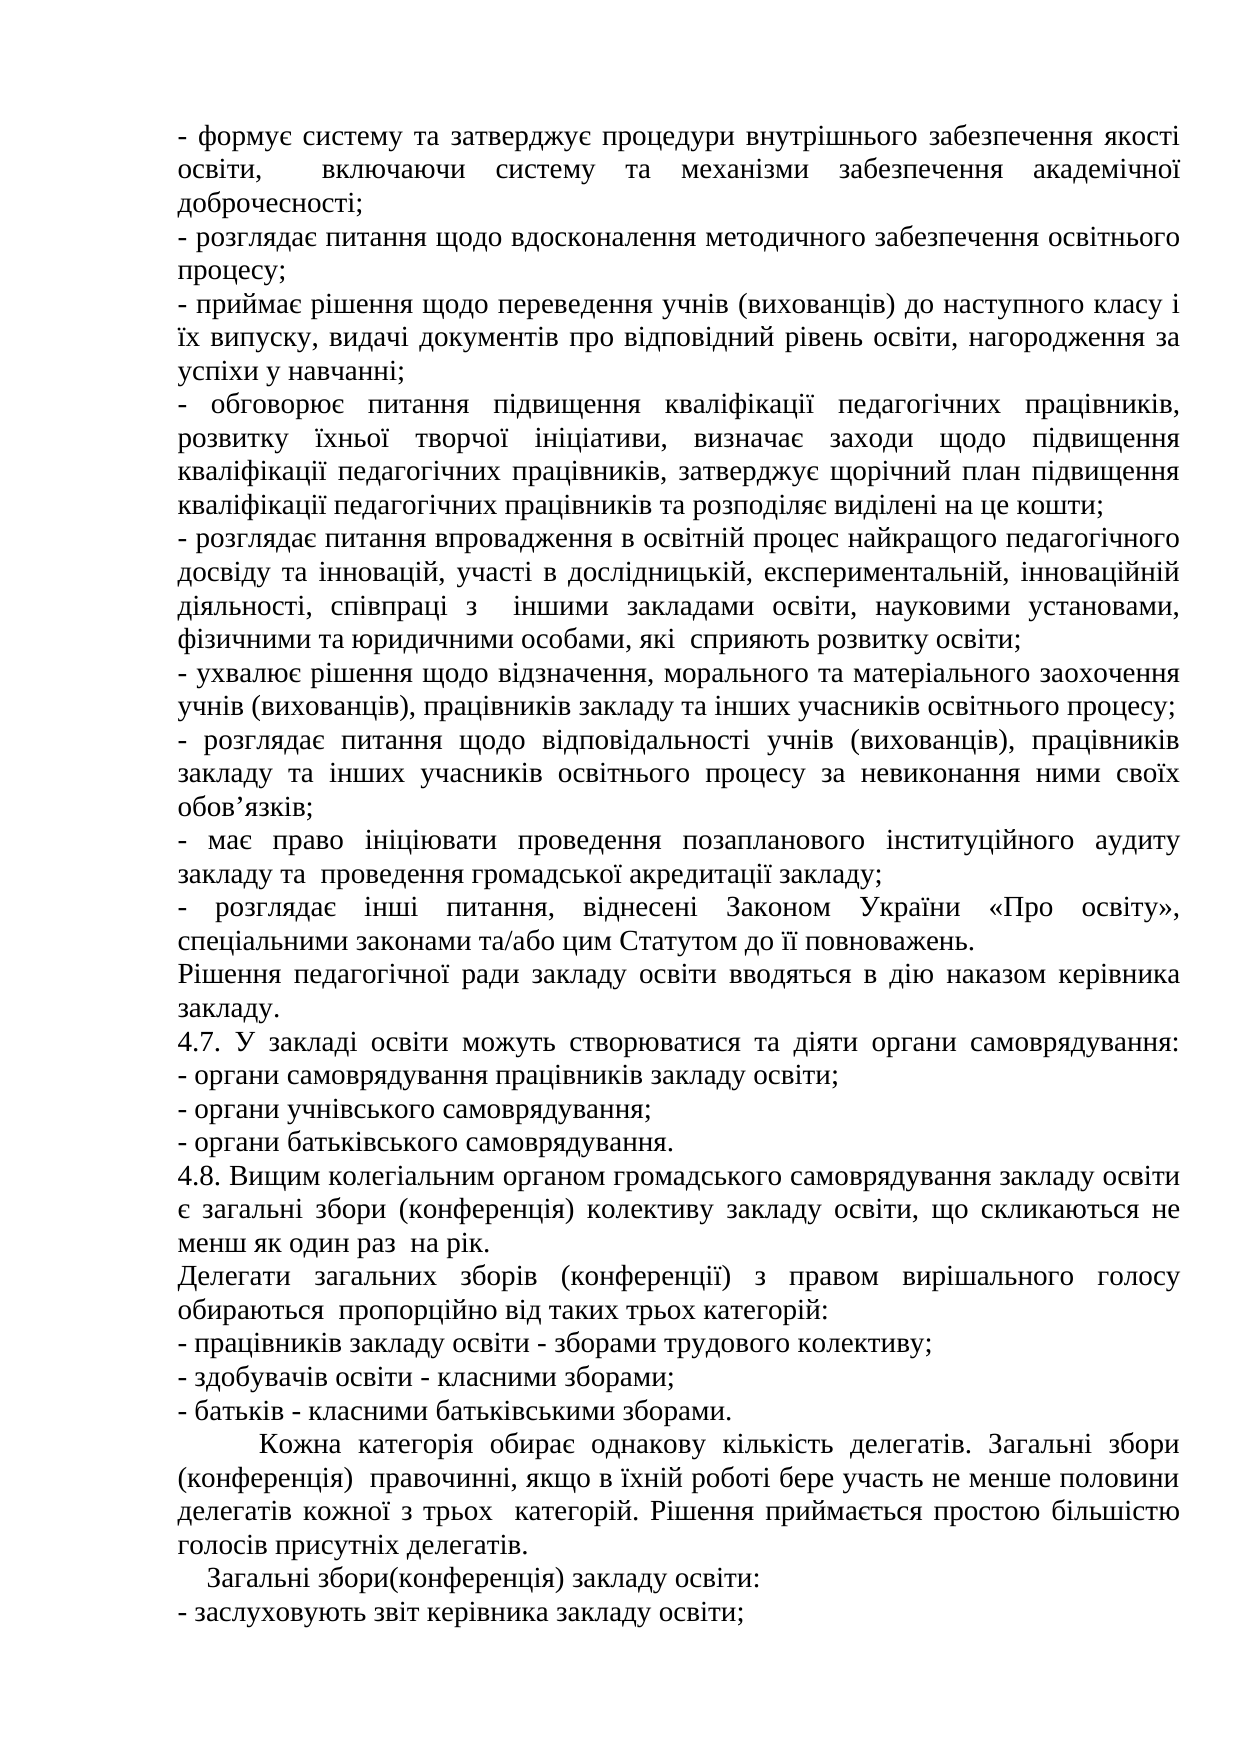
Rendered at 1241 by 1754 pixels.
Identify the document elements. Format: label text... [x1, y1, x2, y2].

text - розглядає питання щодо вдосконалення методичного забезпечення освітнього процесу; [177, 219, 1181, 286]
text - здобувачів освіти - класними зборами; [177, 1359, 1181, 1393]
text - працівників закладу освіти - зборами трудового колективу; [177, 1326, 1181, 1359]
text - розглядає інші питання, віднесені Законом України «Про освіту», спеціальними законами та/або цим Статутом до її повноважень. [177, 889, 1181, 957]
text Рішення педагогічної ради закладу освіти вводяться в дію наказом керівника закладу. [177, 957, 1181, 1024]
text - органи учнівського самоврядування; [177, 1091, 1181, 1124]
text - батьків - класними батьківськими зборами. [177, 1393, 1181, 1426]
text Делегати загальних зборів (конференції) з правом вирішального голосу обираються пропорційно від таких трьох категорій: [177, 1258, 1181, 1326]
text - має право ініціювати проведення позапланового інституційного аудиту закладу та проведення громадської акредитації закладу; [177, 822, 1181, 889]
text - органи батьківського самоврядування. [177, 1124, 1181, 1158]
text - розглядає питання щодо відповідальності учнів (вихованців), працівників закладу та інших учасників освітнього процесу за невиконання ними своїх обов’язків; [177, 722, 1181, 822]
text 4.7. У закладі освіти можуть створюватися та діяти органи самоврядування: - органи самоврядування працівників закладу освіти; [177, 1024, 1181, 1091]
text - розглядає питання впровадження в освітній процес найкращого педагогічного досвіду та інновацій, участі в дослідницькій, експериментальній, інноваційній діяльності, співпраці з іншими закладами освіти, науковими установами, фізичними та юридичними особами, які сприяють розвитку освіти; [177, 521, 1181, 655]
text - заслуховують звіт керівника закладу освіти; [177, 1594, 1181, 1627]
text - обговорює питання підвищення кваліфікації педагогічних працівників, розвитку їхньої творчої ініціативи, визначає заходи щодо підвищення кваліфікації педагогічних працівників, затверджує щорічний план підвищення кваліфікації педагогічних працівників та розподіляє виділені на це кошти; [177, 386, 1181, 521]
text Загальні збори(конференція) закладу освіти: [177, 1560, 1181, 1594]
text 4.8. Вищим колегіальним органом громадського самоврядування закладу освіти є загальні збори (конференція) колективу закладу освіти, що скликаються не менш як один раз на рік. [177, 1158, 1181, 1258]
text - ухвалює рішення щодо відзначення, морального та матеріального заохочення учнів (вихованців), працівників закладу та інших учасників освітнього процесу; [177, 655, 1181, 722]
text - формує систему та затверджує процедури внутрішнього забезпечення якості освіти, включаючи систему та механізми забезпечення академічної доброчесності; [177, 118, 1181, 219]
text - приймає рішення щодо переведення учнів (вихованців) до наступного класу і їх випуску, видачі документів про відповідний рівень освіти, нагородження за успіхи у навчанні; [177, 286, 1181, 386]
text Кожна категорія обирає однакову кількість делегатів. Загальні збори (конференція) правочинні, якщо в їхній роботі бере участь не менше половини делегатів кожної з трьох категорій. Рішення приймається простою більшістю голосів присутніх делегатів. [177, 1426, 1181, 1560]
